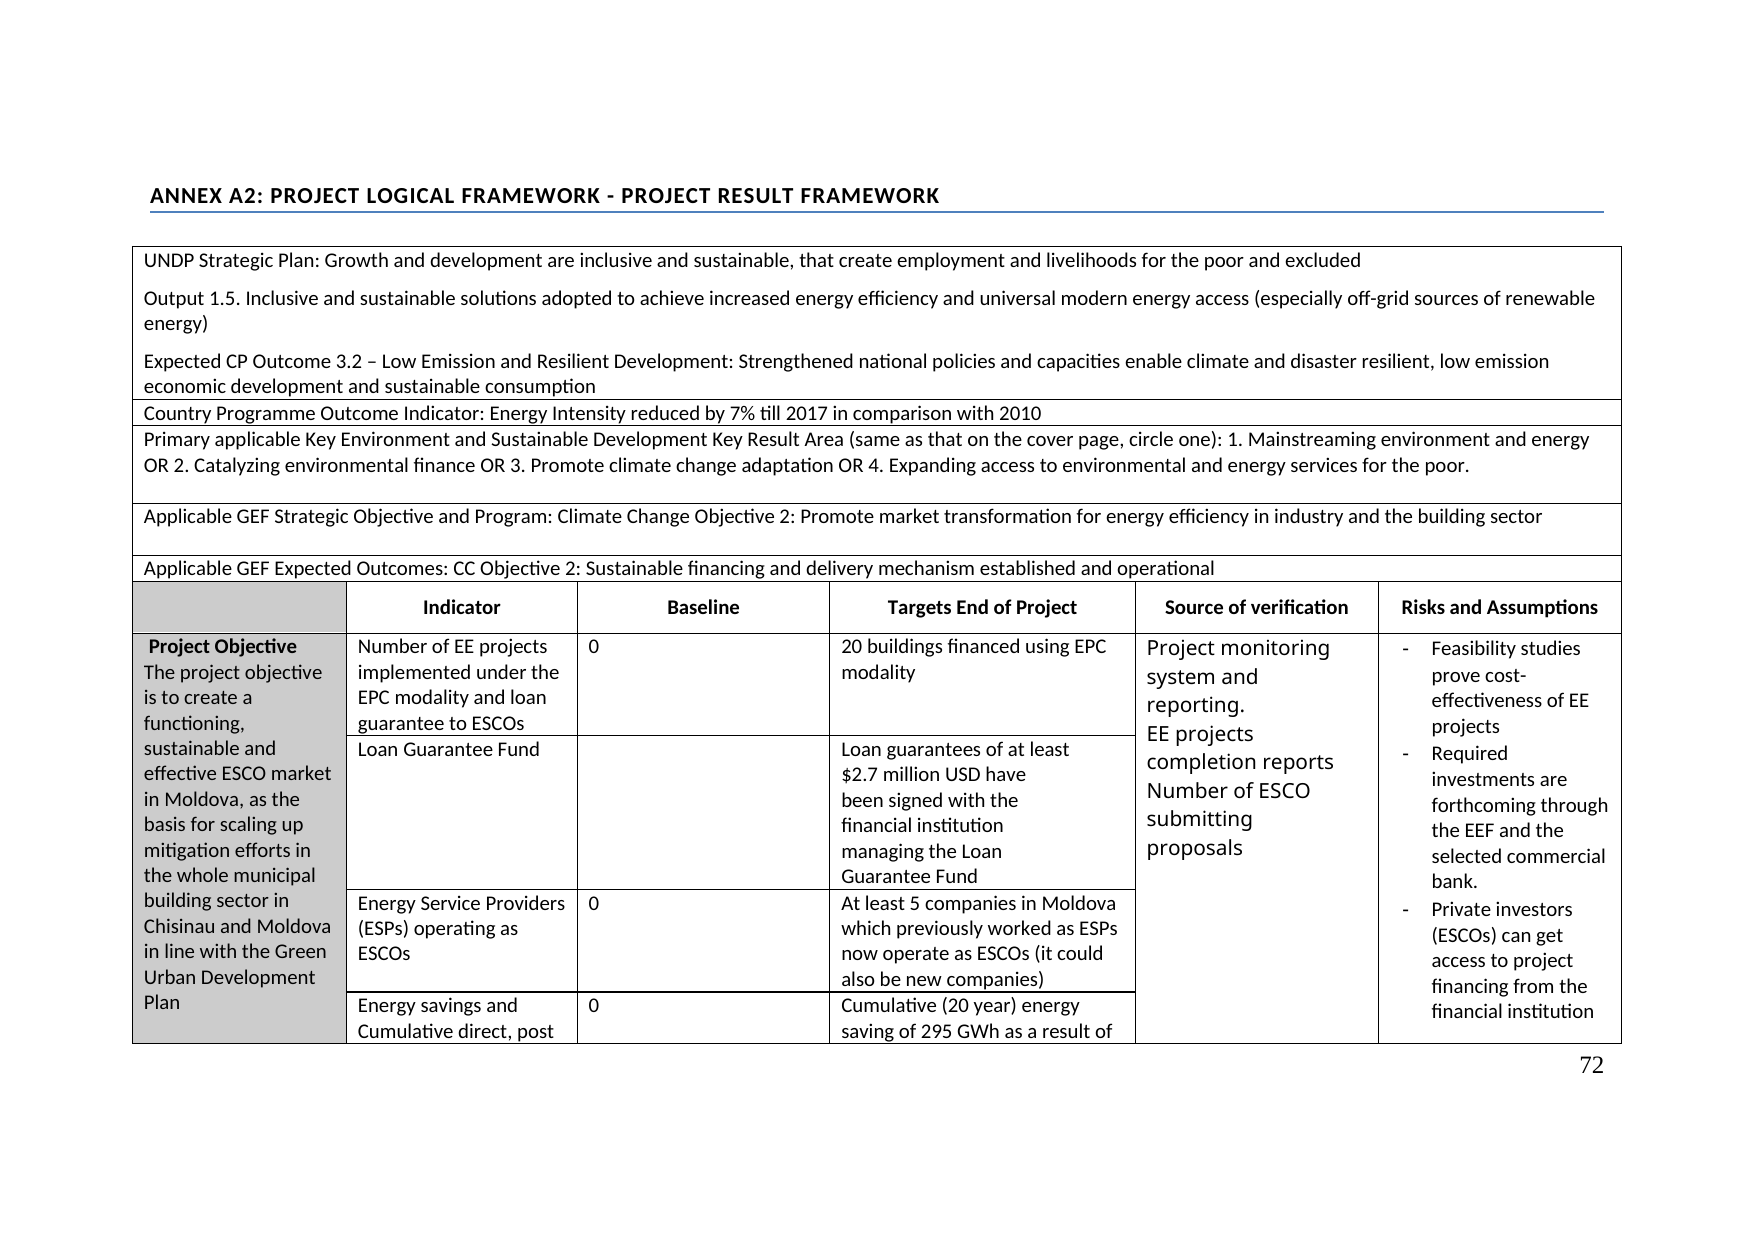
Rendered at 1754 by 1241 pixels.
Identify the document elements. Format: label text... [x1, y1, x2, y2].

table_cell 0 [578, 634, 829, 735]
table_header UNDP Strategic Plan: Growth and development are inclusive and sustainable, that create employment and livelihoods for the poor and excluded Output 1.5. Inclusive and sustainable solutions adopted to achieve increased energy efficiency and universal modern energy access (especially off-grid sources of renewable energy) Expected CP Outcome 3.2 – Low Emission and Resilient Development: Strengthened national policies and capacities enable climate and disaster resilient, low emission economic development and sustainable consumption [133, 247, 1621, 399]
table_cell Applicable GEF Expected Outcomes: CC Objective 2: Sustainable financing and delivery mechanism established and operational [133, 556, 1621, 581]
table_cell Country Programme Outcome Indicator: Energy Intensity reduced by 7% till 2017 in comparison with 2010 [133, 400, 1621, 425]
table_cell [830, 993, 1135, 1043]
table_cell Primary applicable Key Environment and Sustainable Development Key Result Area (same as that on the cover page, circle one): 1. Mainstreaming environment and energy OR 2. Catalyzing environmental finance OR 3. Promote climate change adaptation OR 4. Expanding access to environmental and energy services for the poor. [133, 426, 1621, 503]
table_cell Project monitoring system and reporting. EE projects completion reports Number of ESCO submitting proposals [1136, 634, 1378, 1043]
table_cell Risks and Assumptions [1379, 582, 1621, 632]
table_cell Indicator [347, 582, 577, 632]
table_cell [578, 736, 829, 889]
table_cell Loan Guarantee Fund [347, 736, 577, 889]
table_cell Loan guarantees of at least $2.7 million USD have been signed with the financial institution managing the Loan Guarantee Fund [830, 736, 1135, 889]
table_cell Energy Service Providers (ESPs) operating as ESCOs [347, 890, 577, 991]
table_cell Number of EE projects implemented under the EPC modality and loan guarantee to ESCOs [347, 634, 577, 735]
table_cell Source of verification [1136, 582, 1378, 632]
table_cell [133, 582, 346, 632]
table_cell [347, 993, 577, 1043]
table_cell 0 [578, 993, 829, 1043]
subtitle Annex A2: PROJECT LOGICAL FRAMEWORK - PROJECT RESULT FRAMEWORK [150, 181, 1604, 211]
table_cell 0 [578, 890, 829, 991]
table_cell Project Objective The project objective is to create a functioning, sustainable and effective ESCO market in Moldova, as the basis for scaling up mitigation efforts in the whole municipal building sector in Chisinau and Moldova in line with the Green Urban Development Plan [133, 634, 346, 1043]
table_cell Applicable GEF Strategic Objective and Program: Climate Change Objective 2: Promote market transformation for energy efficiency in industry and the building sector [133, 504, 1621, 554]
table_cell Targets End of Project [830, 582, 1135, 632]
table_cell 20 buildings financed using EPC modality [830, 634, 1135, 735]
table_cell Baseline [578, 582, 829, 632]
table_cell Feasibility studies prove cost-effectiveness of EE projects Required investments are forthcoming through the EEF and the selected commercial bank. Private investors (ESCOs) can get access to project financing from the financial institution and are in a position to invest about 20 to 25% of the EE project costs (equity). The Municipal Council is willing to approve the Green Urban Development Plan [1379, 634, 1621, 1043]
table_cell At least 5 companies in Moldova which previously worked as ESPs now operate as ESCOs (it could also be new companies) [830, 890, 1135, 991]
